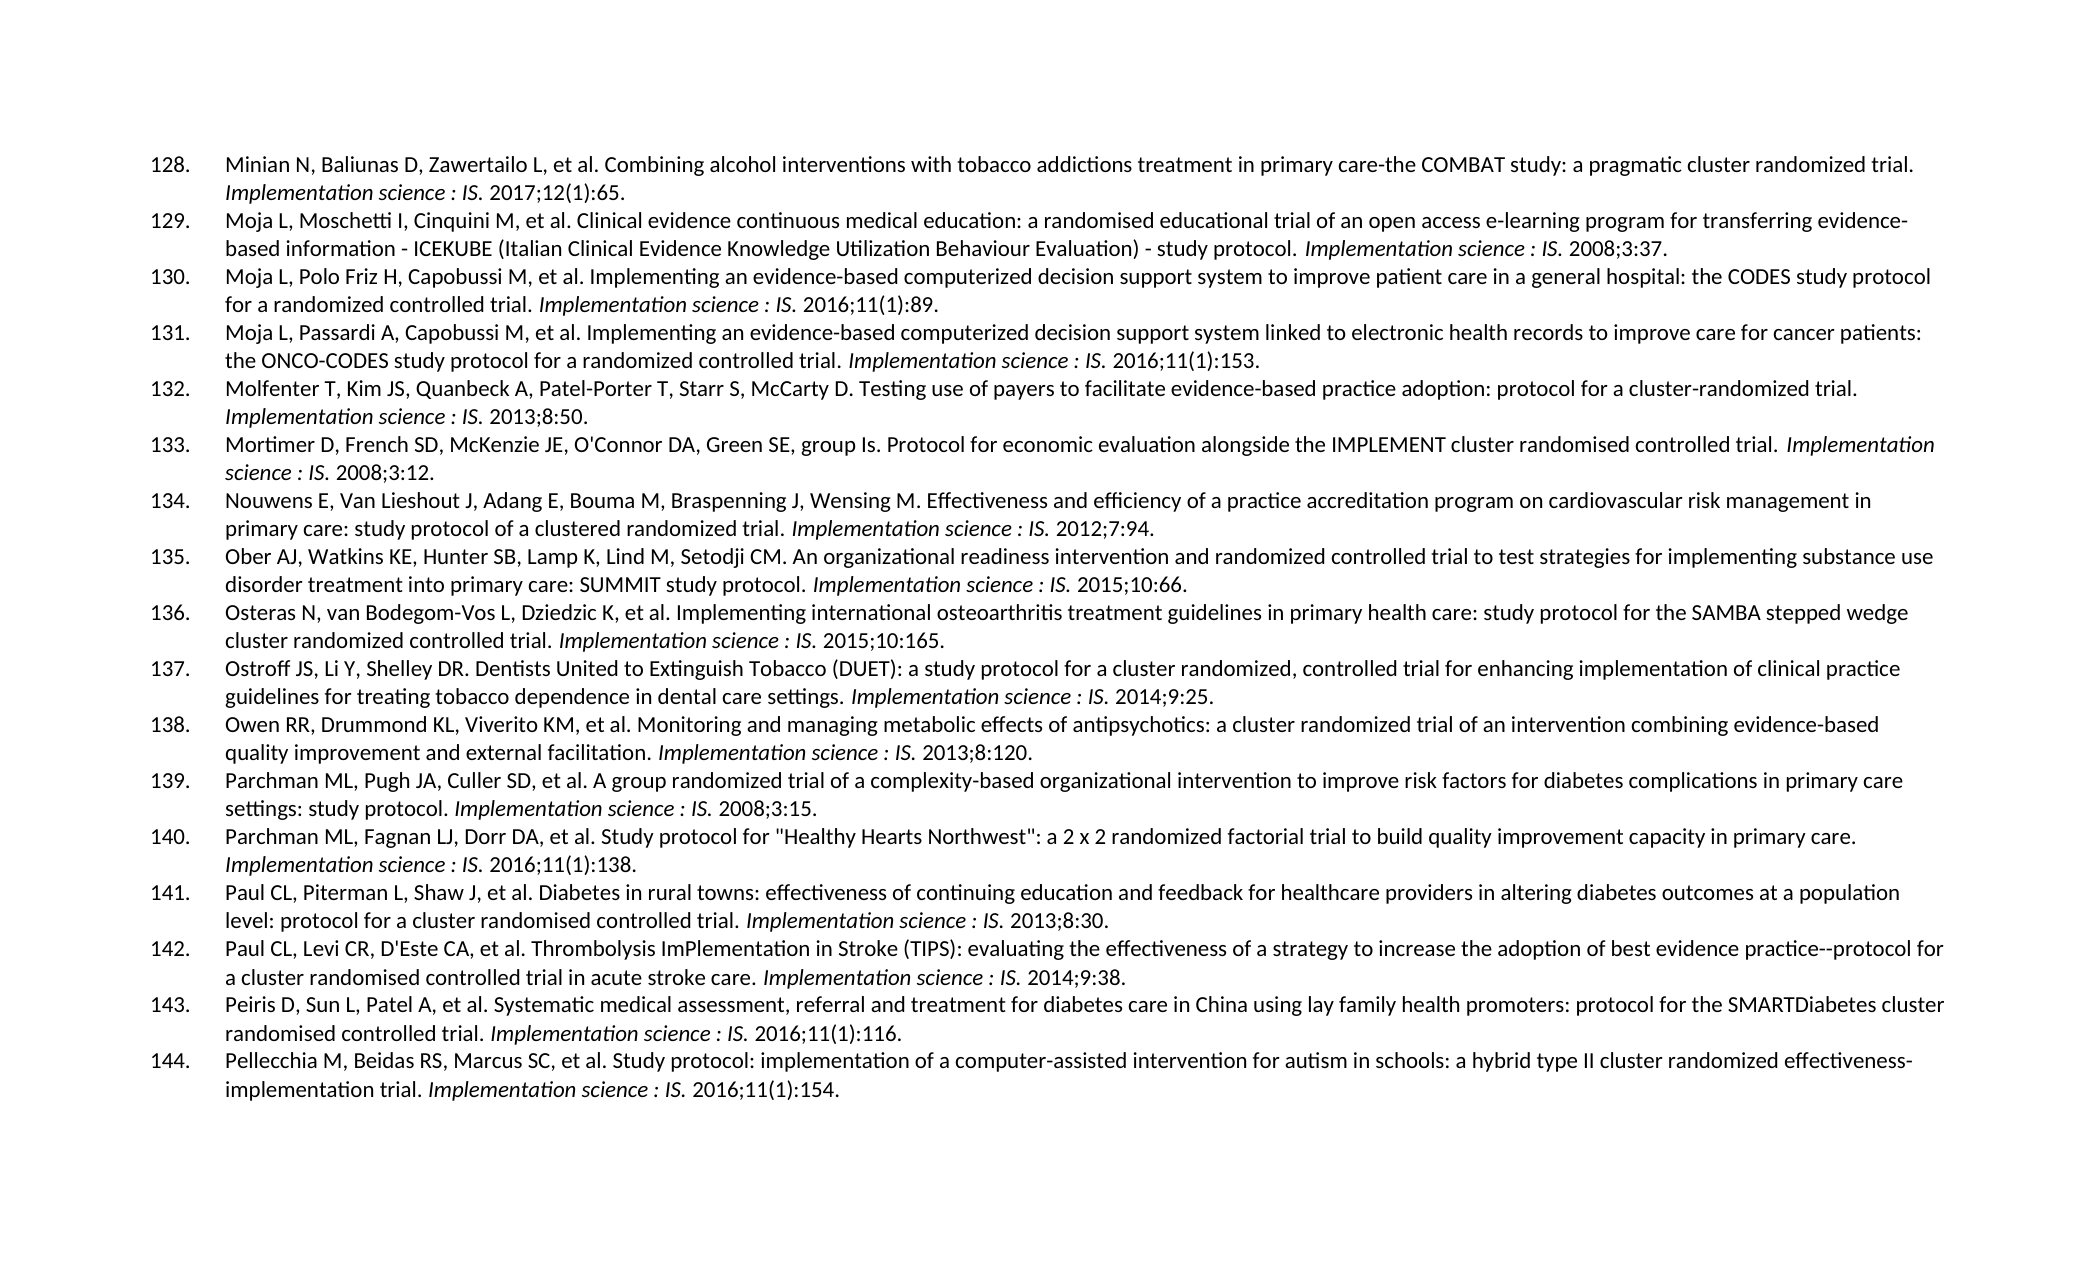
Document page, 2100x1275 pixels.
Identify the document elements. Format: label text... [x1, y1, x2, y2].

text 138. Owen RR, Drummond KL, Viverito KM, et al. Monitoring and managing metabolic effects of antipsychotics: a cluster randomized trial of an intervention combining evidence-based quality improvement and external facilitation. Implementation science : IS. 2013;8:120. [150, 710, 1950, 766]
text 143. Peiris D, Sun L, Patel A, et al. Systematic medical assessment, referral and treatment for diabetes care in China using lay family health promoters: protocol for the SMARTDiabetes cluster randomised controlled trial. Implementation science : IS. 2016;11(1):116. [150, 991, 1950, 1047]
text 139. Parchman ML, Pugh JA, Culler SD, et al. A group randomized trial of a complexity-based organizational intervention to improve risk factors for diabetes complications in primary care settings: study protocol. Implementation science : IS. 2008;3:15. [150, 766, 1950, 822]
text 135. Ober AJ, Watkins KE, Hunter SB, Lamp K, Lind M, Setodji CM. An organizational readiness intervention and randomized controlled trial to test strategies for implementing substance use disorder treatment into primary care: SUMMIT study protocol. Implementation science : IS. 2015;10:66. [150, 542, 1950, 598]
text 142. Paul CL, Levi CR, D'Este CA, et al. Thrombolysis ImPlementation in Stroke (TIPS): evaluating the effectiveness of a strategy to increase the adoption of best evidence practice--protocol for a cluster randomised controlled trial in acute stroke care. Implementation science : IS. 2014;9:38. [150, 934, 1950, 991]
text 129. Moja L, Moschetti I, Cinquini M, et al. Clinical evidence continuous medical education: a randomised educational trial of an open access e-learning program for transferring evidence-based information - ICEKUBE (Italian Clinical Evidence Knowledge Utilization Behaviour Evaluation) - study protocol. Implementation science : IS. 2008;3:37. [150, 206, 1950, 262]
text 144. Pellecchia M, Beidas RS, Marcus SC, et al. Study protocol: implementation of a computer-assisted intervention for autism in schools: a hybrid type II cluster randomized effectiveness-implementation trial. Implementation science : IS. 2016;11(1):154. [150, 1047, 1950, 1103]
text 137. Ostroff JS, Li Y, Shelley DR. Dentists United to Extinguish Tobacco (DUET): a study protocol for a cluster randomized, controlled trial for enhancing implementation of clinical practice guidelines for treating tobacco dependence in dental care settings. Implementation science : IS. 2014;9:25. [150, 654, 1950, 710]
text 130. Moja L, Polo Friz H, Capobussi M, et al. Implementing an evidence-based computerized decision support system to improve patient care in a general hospital: the CODES study protocol for a randomized controlled trial. Implementation science : IS. 2016;11(1):89. [150, 262, 1950, 318]
text 141. Paul CL, Piterman L, Shaw J, et al. Diabetes in rural towns: effectiveness of continuing education and feedback for healthcare providers in altering diabetes outcomes at a population level: protocol for a cluster randomised controlled trial. Implementation science : IS. 2013;8:30. [150, 878, 1950, 934]
text 136. Osteras N, van Bodegom-Vos L, Dziedzic K, et al. Implementing international osteoarthritis treatment guidelines in primary health care: study protocol for the SAMBA stepped wedge cluster randomized controlled trial. Implementation science : IS. 2015;10:165. [150, 598, 1950, 654]
text 132. Molfenter T, Kim JS, Quanbeck A, Patel-Porter T, Starr S, McCarty D. Testing use of payers to facilitate evidence-based practice adoption: protocol for a cluster-randomized trial. Implementation science : IS. 2013;8:50. [150, 374, 1950, 430]
text 128. Minian N, Baliunas D, Zawertailo L, et al. Combining alcohol interventions with tobacco addictions treatment in primary care-the COMBAT study: a pragmatic cluster randomized trial. Implementation science : IS. 2017;12(1):65. [150, 150, 1950, 206]
text 131. Moja L, Passardi A, Capobussi M, et al. Implementing an evidence-based computerized decision support system linked to electronic health records to improve care for cancer patients: the ONCO-CODES study protocol for a randomized controlled trial. Implementation science : IS. 2016;11(1):153. [150, 318, 1950, 374]
text 133. Mortimer D, French SD, McKenzie JE, O'Connor DA, Green SE, group Is. Protocol for economic evaluation alongside the IMPLEMENT cluster randomised controlled trial. Implementation science : IS. 2008;3:12. [150, 430, 1950, 486]
text 134. Nouwens E, Van Lieshout J, Adang E, Bouma M, Braspenning J, Wensing M. Effectiveness and efficiency of a practice accreditation program on cardiovascular risk management in primary care: study protocol of a clustered randomized trial. Implementation science : IS. 2012;7:94. [150, 486, 1950, 542]
text 140. Parchman ML, Fagnan LJ, Dorr DA, et al. Study protocol for "Healthy Hearts Northwest": a 2 x 2 randomized factorial trial to build quality improvement capacity in primary care. Implementation science : IS. 2016;11(1):138. [150, 822, 1950, 878]
